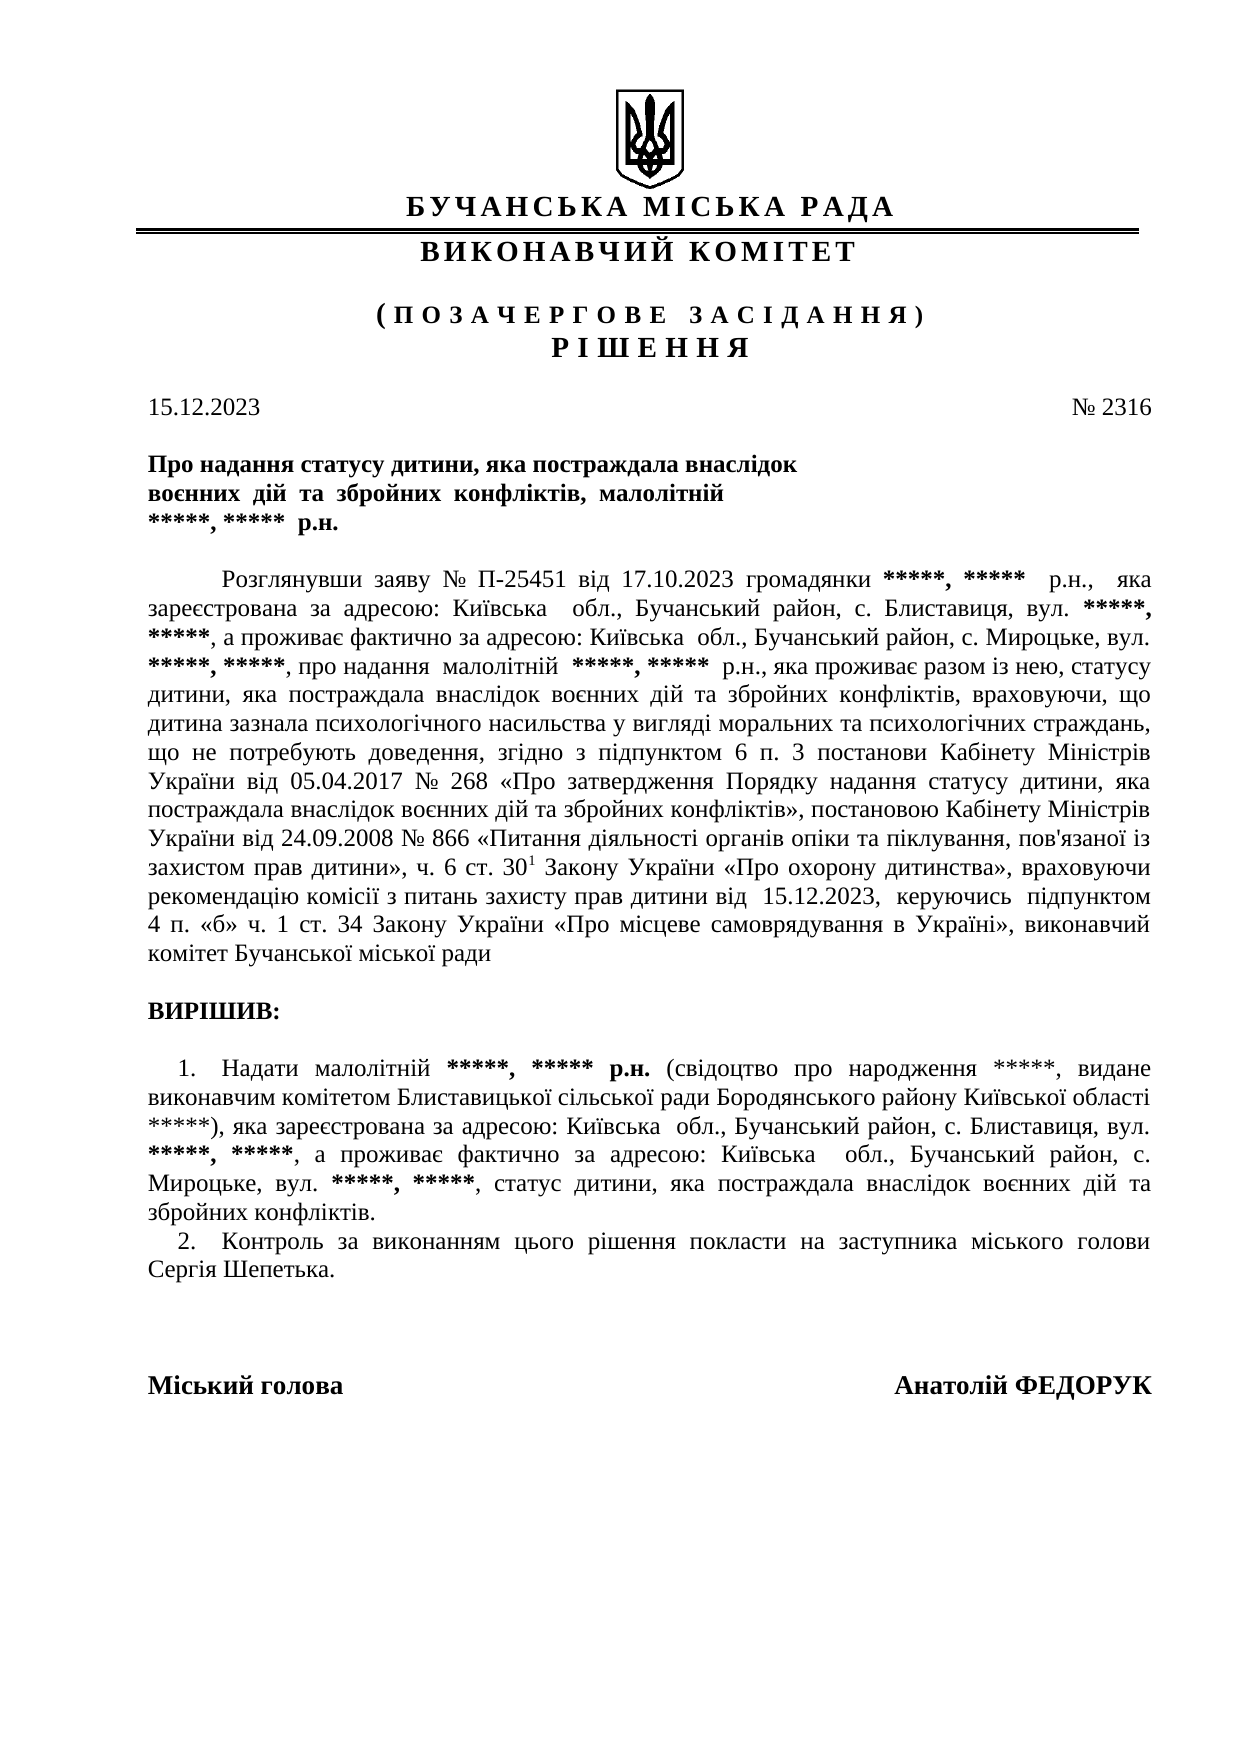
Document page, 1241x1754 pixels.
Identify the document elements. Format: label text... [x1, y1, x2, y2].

table_header ВИКОНАВЧИЙ КОМІТЕТ [136, 234, 1139, 296]
list Надати малолітній *****, ***** р.н. (свідоцтво про народження *****, видане виконавчим комітетом Блиставицької сільської ради Бородянського району Київської області *****), яка зареєстрована за адресою: Київська обл., Бучанський район, с. Блиставиця, вул. *****, *****, а проживає фактично за адресою: Київська обл., Бучанський район, с. Мироцьке, вул. *****, *****, статус дитини, яка постраждала внаслідок воєнних дій та збройних конфліктів. [148, 1053, 1152, 1226]
table_header Міський голова [136, 1370, 649, 1401]
table_header Анатолій ФЕДОРУК [650, 1370, 1163, 1401]
text (ПОЗАЧЕРГОВЕ ЗАСІДАННЯ) [148, 296, 1152, 330]
picture [614, 88, 685, 189]
text ВИРІШИВ: [148, 996, 1152, 1024]
text *****, ***** р.н. [148, 507, 812, 536]
text Про надання статусу дитини, яка постраждала внаслідок воєнних дій та збройних конфліктів, малолітній [148, 449, 812, 507]
text РІШЕННЯ [148, 330, 1152, 363]
list Контроль за виконанням цього рішення покласти на заступника міського голови Сергія Шепетька. [148, 1226, 1152, 1283]
table_header 15.12.2023 [136, 392, 649, 421]
text Розглянувши заяву № П-25451 від 17.10.2023 громадянки *****, ***** р.н., яка зареєстрована за адресою: Київська обл., Бучанський район, с. Блиставиця, вул. *****, *****, а проживає фактично за адресою: Київська обл., Бучанський район, с. Мироцьке, вул. *****, *****, про надання малолітній *****, ***** р.н., яка проживає разом із нею, статусу дитини, яка постраждала внаслідок воєнних дій та збройних конфліктів, враховуючи, що дитина зазнала психологічного насильства у вигляді моральних та психологічних страждань, що не потребують доведення, згідно з підпунктом 6 п. 3 постанови Кабінету Міністрів України від 05.04.2017 № 268 «Про затвердження Порядку надання статусу дитини, яка постраждала внаслідок воєнних дій та збройних конфліктів», постановою Кабінету Міністрів України від 24.09.2008 № 866 «Питання діяльності органів опіки та піклування, пов'язаної із захистом прав дитини», ч. 6 ст. 301 Закону України «Про охорону дитинства», враховуючи рекомендацію комісії з питань захисту прав дитини від 15.12.2023, керуючись підпунктом 4 п. «б» ч. 1 ст. 34 Закону України «Про місцеве самоврядування в Україні», виконавчий комітет Бучанської міської ради [148, 564, 1152, 967]
text БУЧАНСЬКА МІСЬКА РАДА [148, 189, 1152, 223]
table_header № 2316 [650, 392, 1163, 421]
